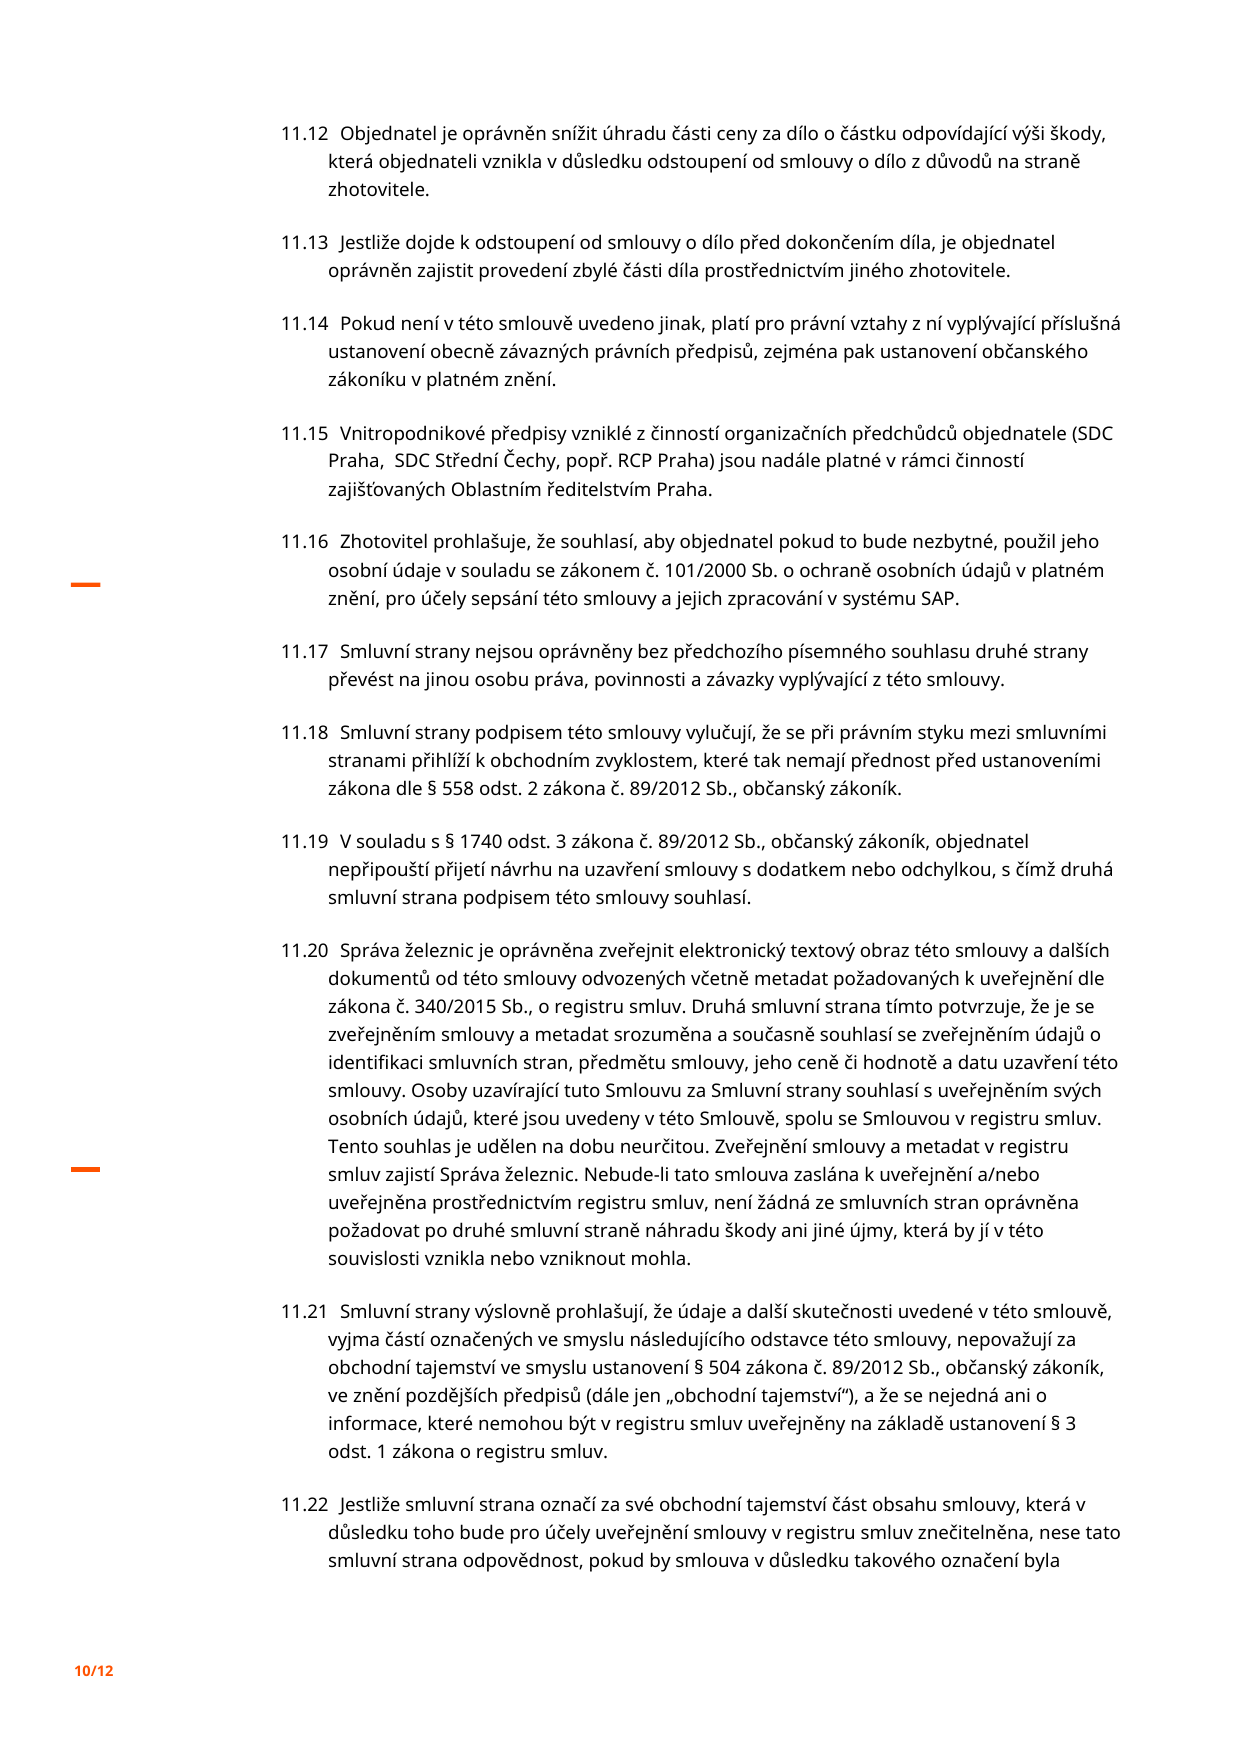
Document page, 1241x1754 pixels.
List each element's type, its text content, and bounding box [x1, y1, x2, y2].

list Vnitropodnikové předpisy vzniklé z činností organizačních předchůdců objednatele (SDC Praha, SDC Střední Čechy, popř. RCP Praha) jsou nadále platné v rámci činností zajišťovaných Oblastním ředitelstvím Praha. [281, 420, 1122, 501]
list Pokud není v této smlouvě uvedeno jinak, platí pro právní vztahy z ní vyplývající příslušná ustanovení obecně závazných právních předpisů, zejména pak ustanovení občanského zákoníku v platném znění. [281, 311, 1122, 392]
list Objednatel je oprávněn snížit úhradu části ceny za dílo o částku odpovídající výši škody, která objednateli vznikla v důsledku odstoupení od smlouvy o dílo z důvodů na straně zhotovitele. [281, 121, 1122, 202]
list Smluvní strany výslovně prohlašují, že údaje a další skutečnosti uvedené v této smlouvě, vyjma částí označených ve smyslu následujícího odstavce této smlouvy, nepovažují za obchodní tajemství ve smyslu ustanovení § 504 zákona č. 89/2012 Sb., občanský zákoník, ve znění pozdějších předpisů (dále jen „obchodní tajemství“), a že se nejedná ani o informace, které nemohou být v registru smluv uveřejněny na základě ustanovení § 3 odst. 1 zákona o registru smluv. [281, 1298, 1122, 1464]
list Smluvní strany podpisem této smlouvy vylučují, že se při právním styku mezi smluvními stranami přihlíží k obchodním zvyklostem, které tak nemají přednost před ustanoveními zákona dle § 558 odst. 2 zákona č. 89/2012 Sb., občanský zákoník. [281, 719, 1122, 801]
list Zhotovitel prohlašuje, že souhlasí, aby objednatel pokud to bude nezbytné, použil jeho osobní údaje v souladu se zákonem č. 101/2000 Sb. o ochraně osobních údajů v platném znění, pro účely sepsání této smlouvy a jejich zpracování v systému SAP. [281, 529, 1122, 610]
list Správa železnic je oprávněna zveřejnit elektronický textový obraz této smlouvy a dalších dokumentů od této smlouvy odvozených včetně metadat požadovaných k uveřejnění dle zákona č. 340/2015 Sb., o registru smluv. Druhá smluvní strana tímto potvrzuje, že je se zveřejněním smlouvy a metadat srozuměna a současně souhlasí se zveřejněním údajů o identifikaci smluvních stran, předmětu smlouvy, jeho ceně či hodnotě a datu uzavření této smlouvy. Osoby uzavírající tuto Smlouvu za Smluvní strany souhlasí s uveřejněním svých osobních údajů, které jsou uvedeny v této Smlouvě, spolu se Smlouvou v registru smluv. Tento souhlas je udělen na dobu neurčitou. Zveřejnění smlouvy a metadat v registru smluv zajistí Správa železnic. Nebude-li tato smlouva zaslána k uveřejnění a/nebo uveřejněna prostřednictvím registru smluv, není žádná ze smluvních stran oprávněna požadovat po druhé smluvní straně náhradu škody ani jiné újmy, která by jí v této souvislosti vznikla nebo vzniknout mohla. [281, 937, 1122, 1271]
list Jestliže dojde k odstoupení od smlouvy o dílo před dokončením díla, je objednatel oprávněn zajistit provedení zbylé části díla prostřednictvím jiného zhotovitele. [281, 230, 1122, 283]
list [281, 1491, 1122, 1573]
list Smluvní strany nejsou oprávněny bez předchozího písemného souhlasu druhé strany převést na jinou osobu práva, povinnosti a závazky vyplývající z této smlouvy. [281, 638, 1122, 691]
list V souladu s § 1740 odst. 3 zákona č. 89/2012 Sb., občanský zákoník, objednatel nepřipouští přijetí návrhu na uzavření smlouvy s dodatkem nebo odchylkou, s čímž druhá smluvní strana podpisem této smlouvy souhlasí. [281, 828, 1122, 909]
